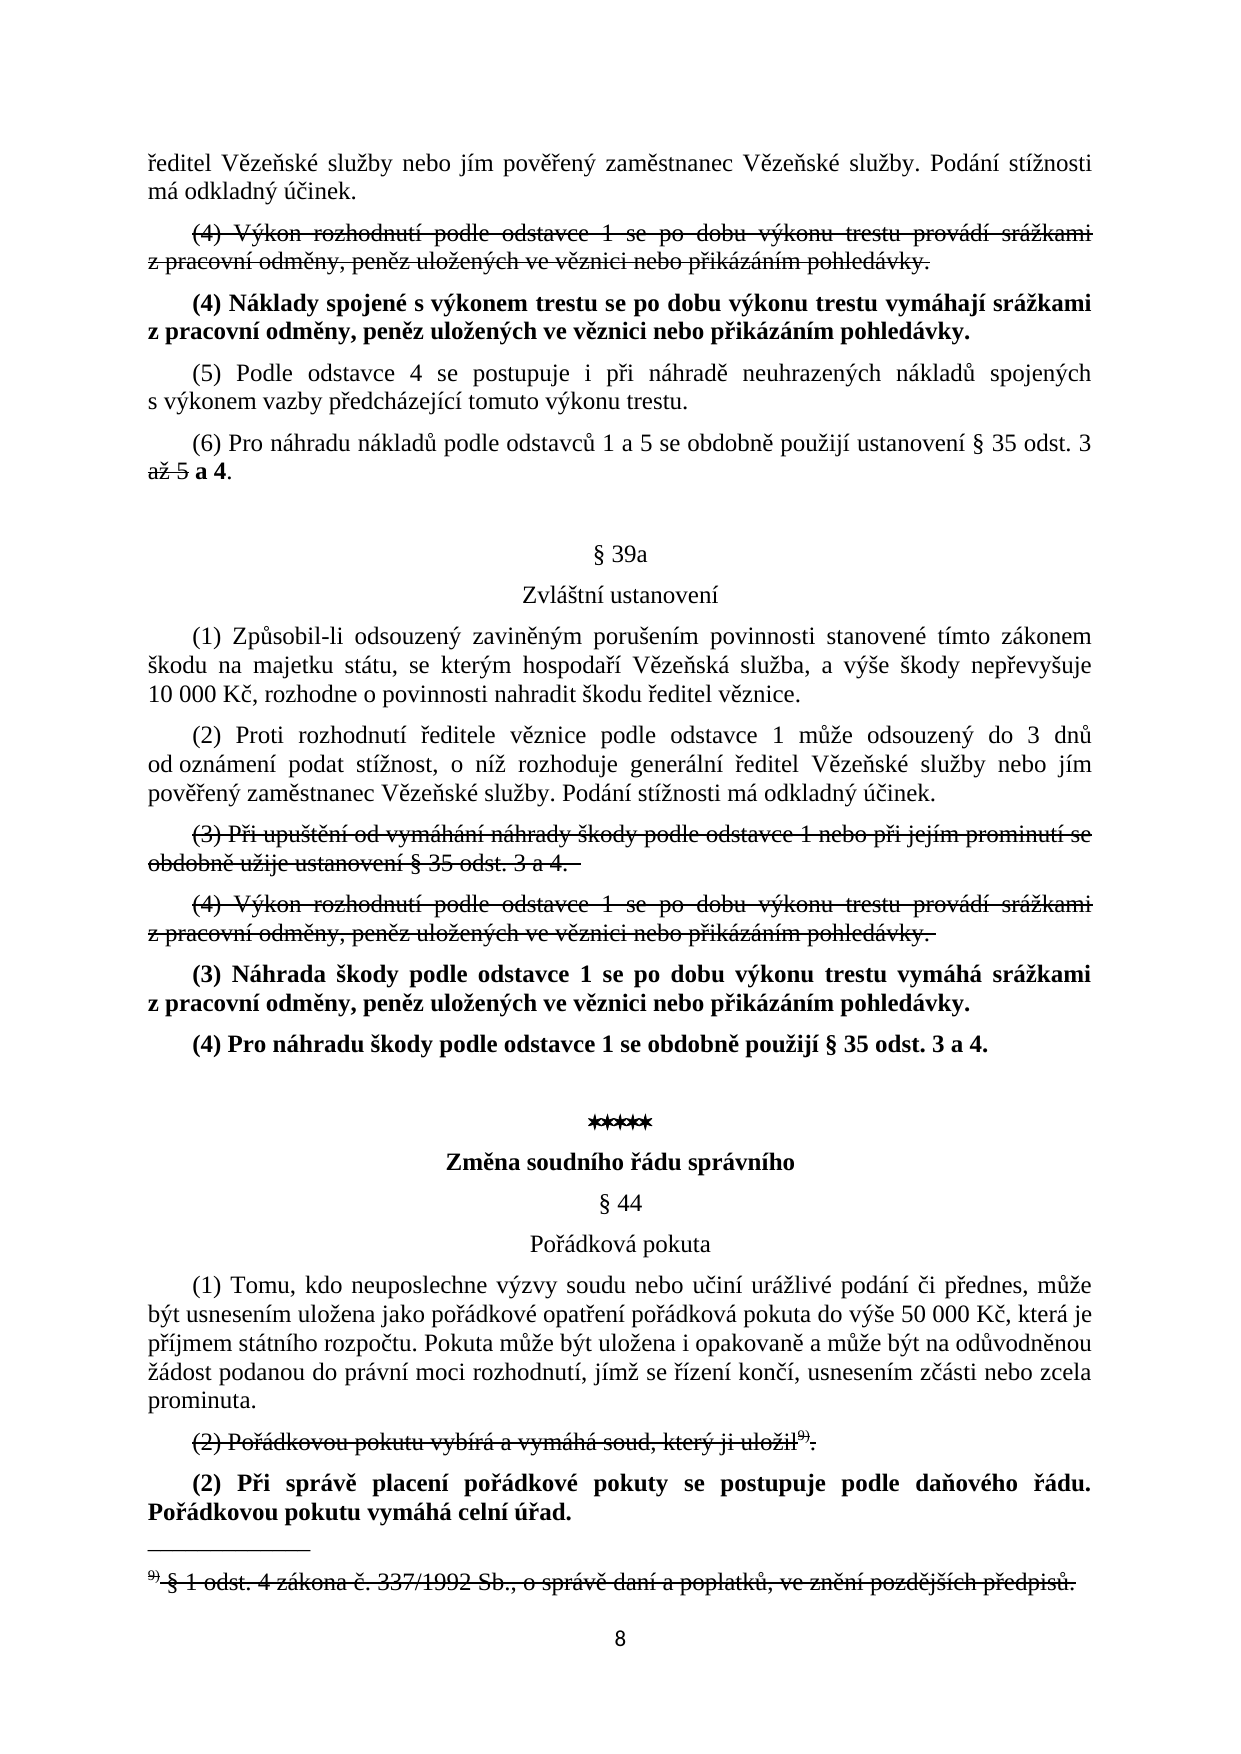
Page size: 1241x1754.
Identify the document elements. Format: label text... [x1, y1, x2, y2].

text (2) Pořádkovou pokutu vybírá a vymáhá soud, který ji uložil9). [148, 1427, 1093, 1455]
text (3) Při upuštění od vymáhání náhrady škody podle odstavce 1 nebo při jejím prominutí se obdobně užije ustanovení § 35 odst. 3 a 4. [148, 819, 1093, 876]
text (2) Při správě placení pořádkové pokuty se postupuje podle daňového řádu. Pořádkovou pokutu vymáhá celní úřad. [148, 1468, 1093, 1525]
text _____________ [148, 1525, 1093, 1554]
text (1) Tomu, kdo neuposlechne výzvy soudu nebo učiní urážlivé podání či přednes, může být usnesením uložena jako pořádkové opatření pořádková pokuta do výše 50 000 Kč, která je příjmem státního rozpočtu. Pokuta může být uložena i opakovaně a může být na odůvodněnou žádost podanou do právní moci rozhodnutí, jímž se řízení končí, usnesením zčásti nebo zcela prominuta. [148, 1270, 1093, 1414]
text (1) Způsobil-li odsouzený zaviněným porušením povinnosti stanovené tímto zákonem škodu na majetku státu, se kterým hospodaří Vězeňská služba, a výše škody nepřevyšuje 10 000 Kč, rozhodne o povinnosti nahradit škodu ředitel věznice. [148, 621, 1093, 708]
text (4) Náklady spojené s výkonem trestu se po dobu výkonu trestu vymáhají srážkami z pracovní odměny, peněz uložených ve věznici nebo přikázáním pohledávky. [148, 288, 1093, 345]
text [148, 148, 1093, 205]
text (3) Náhrada škody podle odstavce 1 se po dobu výkonu trestu vymáhá srážkami z pracovní odměny, peněz uložených ve věznici nebo přikázáním pohledávky. [148, 959, 1093, 1016]
text 9) § 1 odst. 4 zákona č. 337/1992 Sb., o správě daní a poplatků, ve znění pozdějších předpisů. [148, 1567, 1093, 1595]
text (6) Pro náhradu nákladů podle odstavců 1 a 5 se obdobně použijí ustanovení § 35 odst. 3 až 5 a 4. [148, 428, 1093, 485]
text (4) Výkon rozhodnutí podle odstavce 1 se po dobu výkonu trestu provádí srážkami z pracovní odměny, peněz uložených ve věznici nebo přikázáním pohledávky. [148, 889, 1093, 946]
text Pořádková pokuta [148, 1229, 1093, 1258]
text (5) Podle odstavce 4 se postupuje i při náhradě neuhrazených nákladů spojených s výkonem vazby předcházející tomuto výkonu trestu. [148, 358, 1093, 415]
text (4) Výkon rozhodnutí podle odstavce 1 se po dobu výkonu trestu provádí srážkami z pracovní odměny, peněz uložených ve věznici nebo přikázáním pohledávky. [148, 218, 1093, 275]
text Zvláštní ustanovení [148, 580, 1093, 609]
text Změna soudního řádu správního [148, 1147, 1093, 1175]
text (4) Pro náhradu škody podle odstavce 1 se obdobně použijí § 35 odst. 3 a 4. [148, 1029, 1093, 1058]
text (2) Proti rozhodnutí ředitele věznice podle odstavce 1 může odsouzený do 3 dnů od oznámení podat stížnost, o níž rozhoduje generální ředitel Vězeňské služby nebo jím pověřený zaměstnanec Vězeňské služby. Podání stížnosti má odkladný účinek. [148, 720, 1093, 806]
text § 39a [148, 539, 1093, 568]
text § 44 [148, 1188, 1093, 1217]
